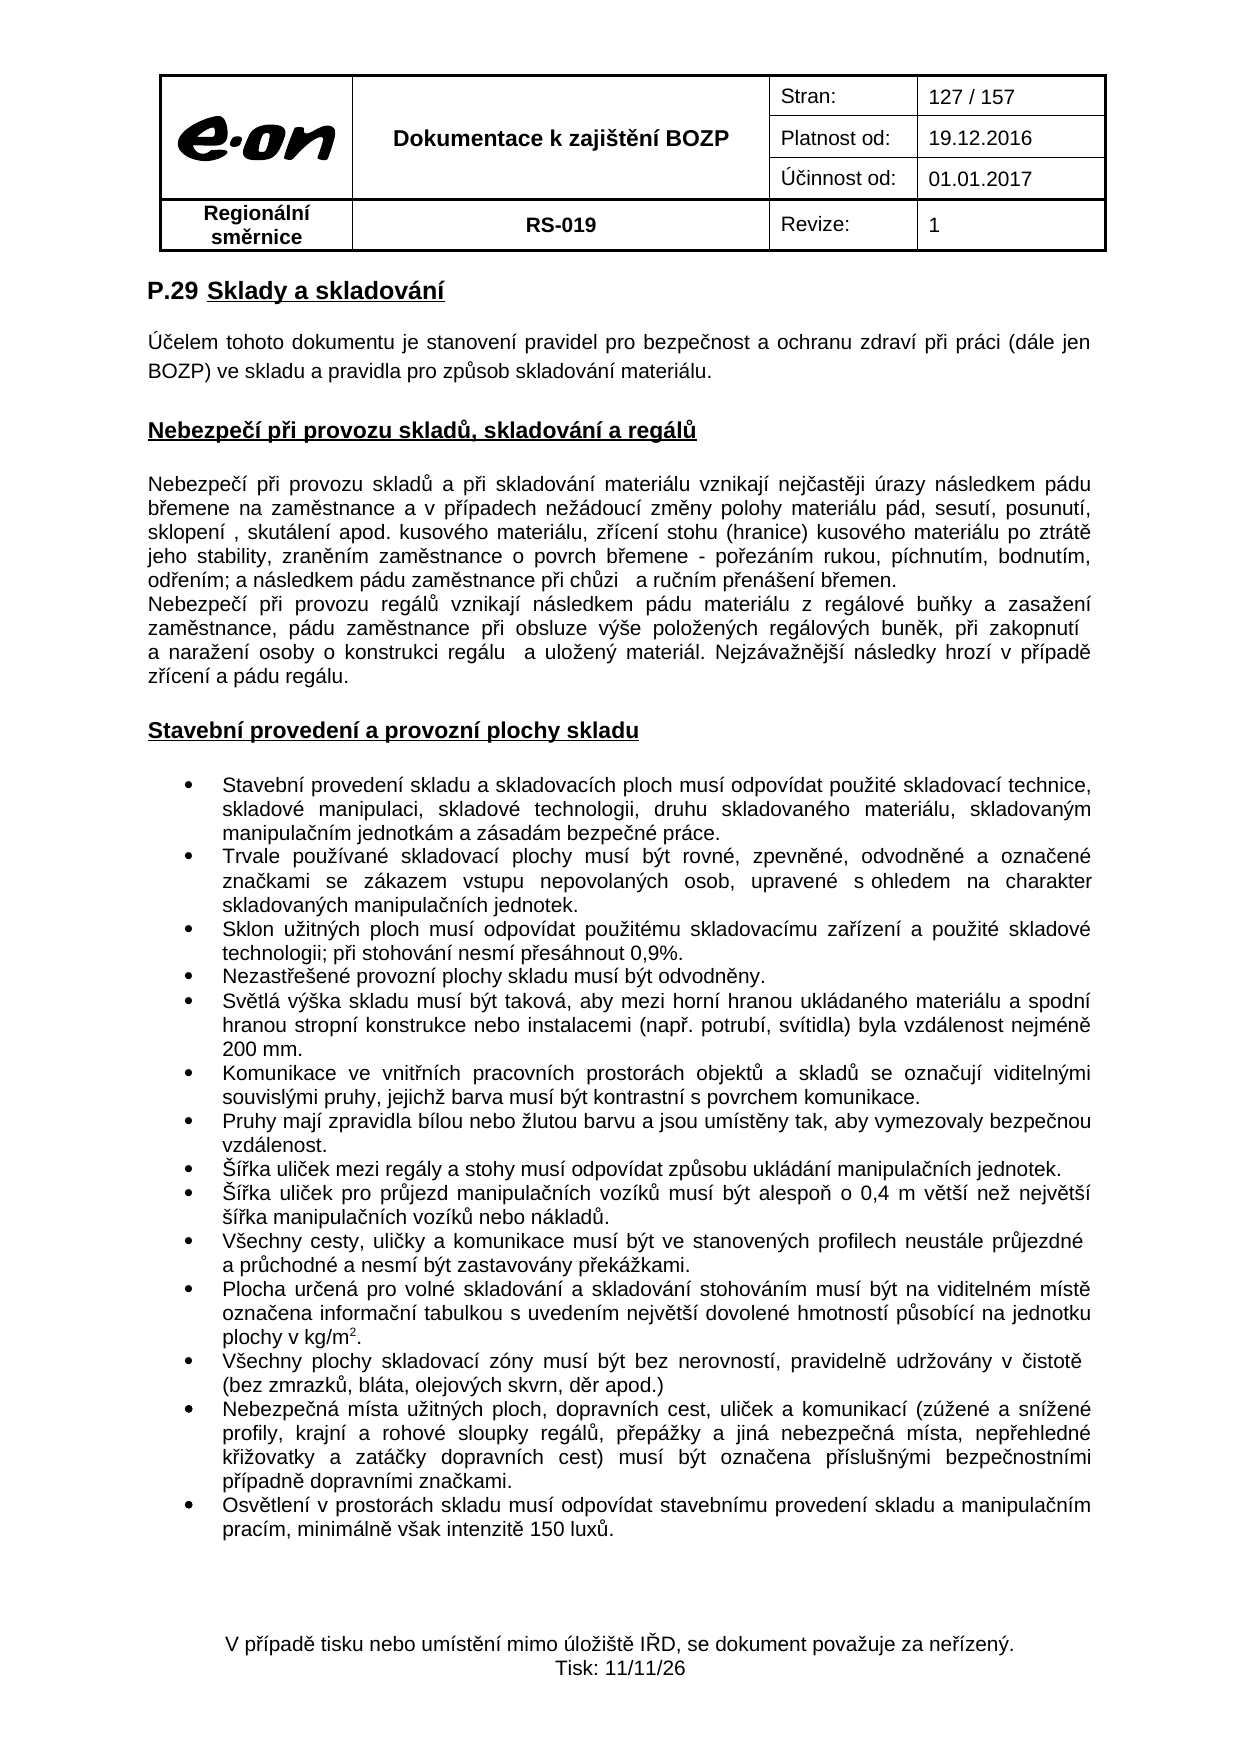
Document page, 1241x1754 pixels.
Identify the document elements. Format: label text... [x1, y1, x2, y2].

list Komunikace ve vnitřních pracovních prostorách objektů a skladů se označují viditelnými souvislými pruhy, jejichž barva musí být kontrastní s povrchem komunikace. [185, 1060, 1092, 1108]
list Osvětlení v prostorách skladu musí odpovídat stavebnímu provedení skladu a manipulačním pracím, minimálně však intenzitě 150 luxů. [185, 1492, 1092, 1541]
text Nebezpečí při provozu skladů a při skladování materiálu vznikají nejčastěji úrazy následkem pádu břemene na zaměstnance a v případech nežádoucí změny polohy materiálu pád, sesutí, posunutí, sklopení , skutálení apod. kusového materiálu, zřícení stohu (hranice) kusového materiálu po ztrátě jeho stability, zraněním zaměstnance o povrch břemene - pořezáním rukou, píchnutím, bodnutím, odřením; a následkem pádu zaměstnance při chůzi a ručním přenášení břemen. [148, 472, 1092, 592]
text Sklady a skladování [147, 276, 1092, 305]
list Plocha určená pro volné skladování a skladování stohováním musí být na viditelném místě označena informační tabulkou s uvedením největší dovolené hmotností působící na jednotku plochy v kg/m2. [185, 1277, 1092, 1348]
list Všechny cesty, uličky a komunikace musí být ve stanovených profilech neustále průjezdné a průchodné a nesmí být zastavovány překážkami. [185, 1228, 1092, 1277]
list Pruhy mají zpravidla bílou nebo žlutou barvu a jsou umístěny tak, aby vymezovaly bezpečnou vzdálenost. [185, 1108, 1092, 1156]
list Světlá výška skladu musí být taková, aby mezi horní hranou ukládaného materiálu a spodní hranou stropní konstrukce nebo instalacemi (např. potrubí, svítidla) byla vzdálenost nejméně 200 mm. [185, 988, 1092, 1060]
list Šířka uliček pro průjezd manipulačních vozíků musí být alespoň o 0,4 m větší než největší šířka manipulačních vozíků nebo nákladů. [185, 1181, 1092, 1228]
list Sklon užitných ploch musí odpovídat použitému skladovacímu zařízení a použité skladové technologii; při stohování nesmí přesáhnout 0,9%. [185, 916, 1092, 964]
list Všechny plochy skladovací zóny musí být bez nerovností, pravidelně udržovány v čistotě (bez zmrazků, bláta, olejových skvrn, děr apod.) [185, 1348, 1092, 1397]
title Nebezpečí při provozu skladů, skladování a regálů [148, 417, 1092, 443]
list Stavební provedení skladu a skladovacích ploch musí odpovídat použité skladovací technice, skladové manipulaci, skladové technologii, druhu skladovaného materiálu, skladovaným manipulačním jednotkám a zásadám bezpečné práce. [185, 772, 1092, 844]
list Nezastřešené provozní plochy skladu musí být odvodněny. [185, 964, 1092, 988]
text Účelem tohoto dokumentu je stanovení pravidel pro bezpečnost a ochranu zdraví při práci (dále jen BOZP) ve skladu a pravidla pro způsob skladování materiálu. [148, 330, 1092, 383]
list Nebezpečná místa užitných ploch, dopravních cest, uliček a komunikací (zúžené a snížené profily, krajní a rohové sloupky regálů, přepážky a jiná nebezpečná místa, nepřehledné křižovatky a zatáčky dopravních cest) musí být označena příslušnými bezpečnostními případně dopravními značkami. [185, 1397, 1092, 1492]
text Nebezpečí při provozu regálů vznikají následkem pádu materiálu z regálové buňky a zasažení zaměstnance, pádu zaměstnance při obsluze výše položených regálových buněk, při zakopnutí a naražení osoby o konstrukci regálu a uložený materiál. Nejzávažnější následky hrozí v případě zřícení a pádu regálu. [148, 592, 1092, 688]
list Šířka uliček mezi regály a stohy musí odpovídat způsobu ukládání manipulačních jednotek. [185, 1156, 1092, 1181]
list Trvale používané skladovací plochy musí být rovné, zpevněné, odvodněné a označené značkami se zákazem vstupu nepovolaných osob, upravené s ohledem na charakter skladovaných manipulačních jednotek. [185, 844, 1092, 916]
title Stavební provedení a provozní plochy skladu [148, 717, 1092, 743]
